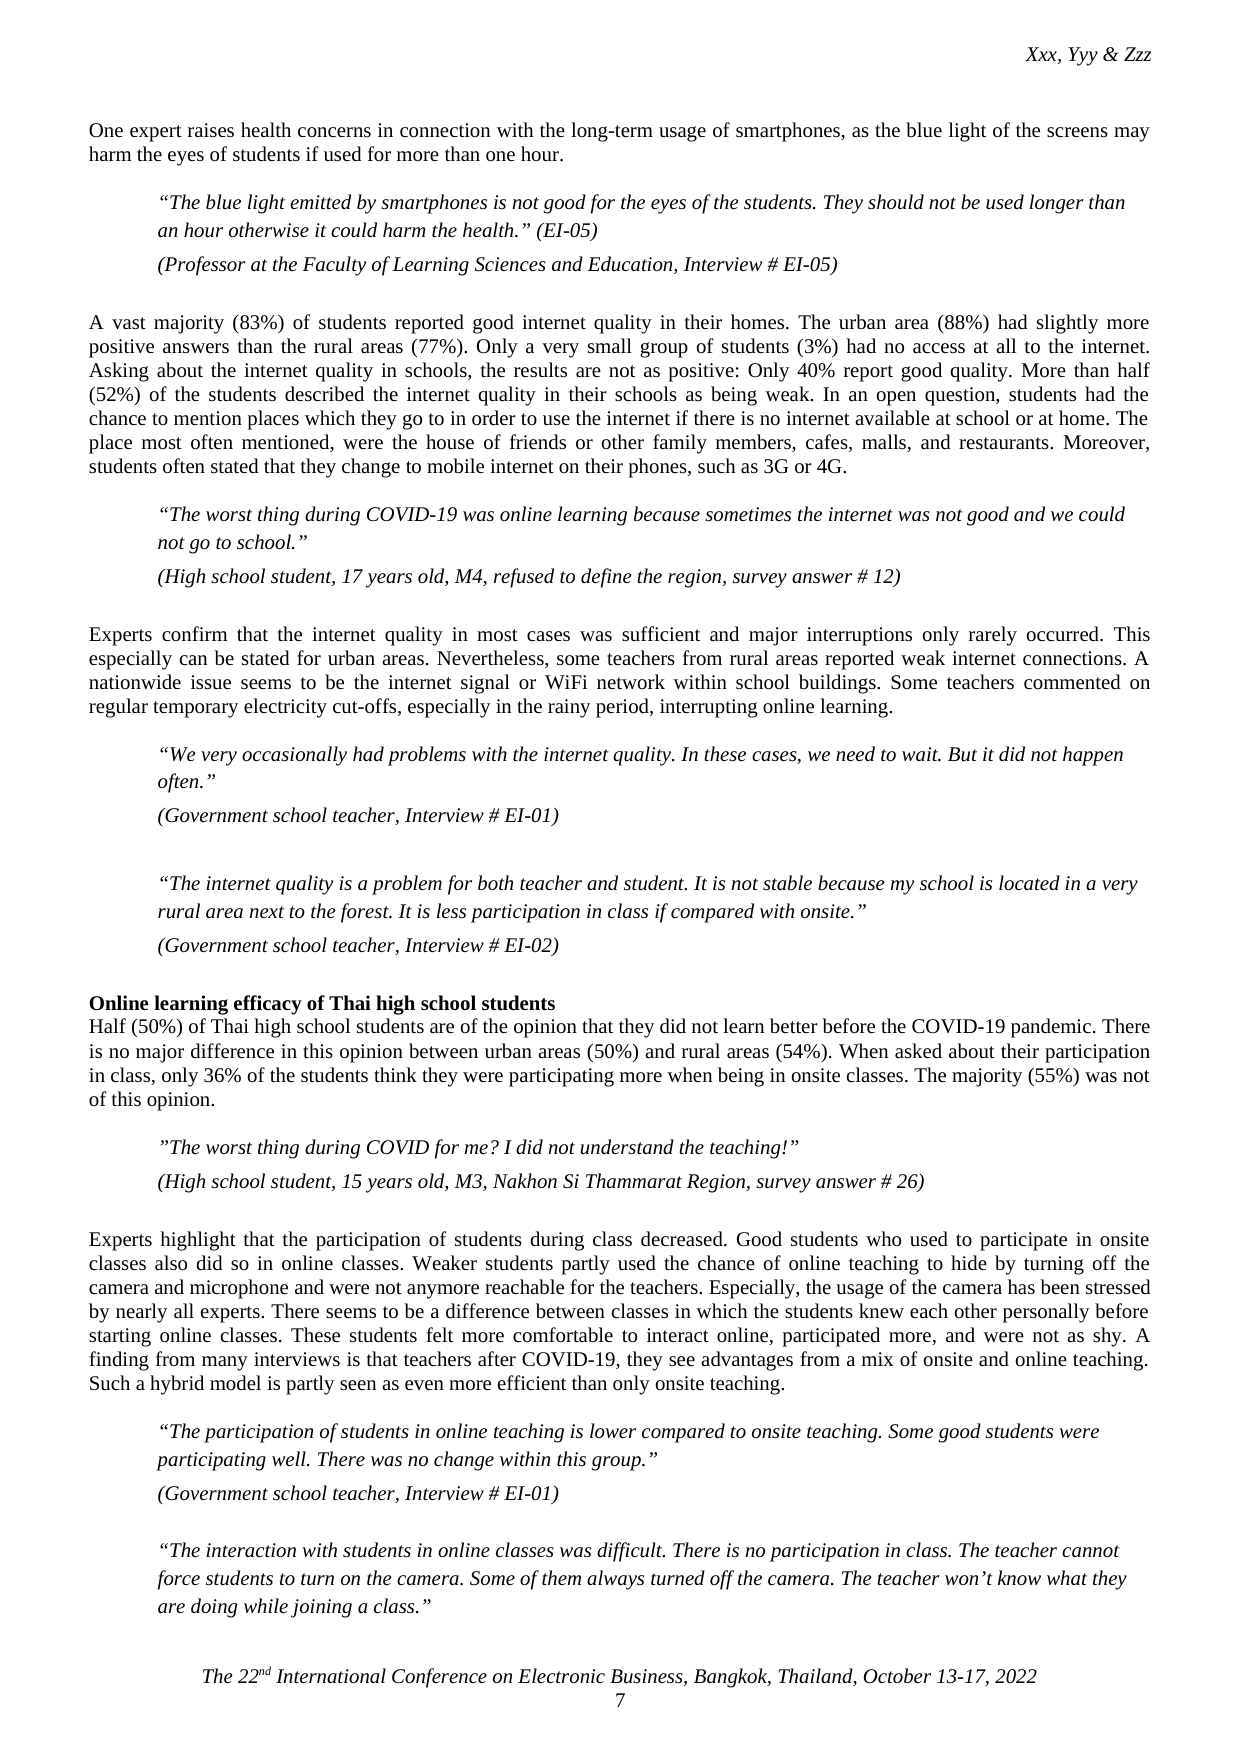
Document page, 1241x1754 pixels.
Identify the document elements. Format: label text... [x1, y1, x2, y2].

text “The participation of students in online teaching is lower compared to onsite teaching. Some good students were participating well. There was no change within this group.” [157, 1419, 1152, 1471]
text Experts highlight that the participation of students during class decreased. Good students who used to participate in onsite classes also did so in online classes. Weaker students partly used the chance of online teaching to hide by turning off the camera and microphone and were not anymore reachable for the teachers. Especially, the usage of the camera has been stressed by nearly all experts. There seems to be a difference between classes in which the students knew each other personally before starting online classes. These students felt more comfortable to interact online, participated more, and were not as shy. A finding from many interviews is that teachers after COVID-19, they see advantages from a mix of onsite and online teaching. Such a hybrid model is partly seen as even more efficient than only onsite teaching. [89, 1227, 1152, 1395]
text One expert raises health concerns in connection with the long-term usage of smartphones, as the blue light of the screens may harm the eyes of students if used for more than one hour. [89, 118, 1152, 166]
text (High school student, 15 years old, M3, Nakhon Si Thammarat Region, survey answer # 26) [157, 1169, 1152, 1193]
text Half (50%) of Thai high school students are of the opinion that they did not learn better before the COVID-19 pandemic. There is no major difference in this opinion between urban areas (50%) and rural areas (54%). When asked about their participation in class, only 36% of the students think they were participating more when being in onsite classes. The majority (55%) was not of this opinion. [89, 1014, 1152, 1111]
text (Government school teacher, Interview # EI-01) [157, 803, 1152, 827]
text A vast majority (83%) of students reported good internet quality in their homes. The urban area (88%) had slightly more positive answers than the rural areas (77%). Only a very small group of students (3%) had no access at all to the internet. Asking about the internet quality in schools, the results are not as positive: Only 40% report good quality. More than half (52%) of the students described the internet quality in their schools as being weak. In an open question, students had the chance to mention places which they go to in order to use the internet if there is no internet available at school or at home. The place most often mentioned, were the house of friends or other family members, cafes, malls, and restaurants. Moreover, students often stated that they change to mobile internet on their phones, such as 3G or 4G. [89, 310, 1152, 478]
text (Government school teacher, Interview # EI-01) [157, 1481, 1152, 1504]
text “The internet quality is a problem for both teacher and student. It is not stable because my school is located in a very rural area next to the forest. It is less participation in class if compared with onsite.” [157, 871, 1152, 923]
text (High school student, 17 years old, M4, refused to define the region, survey answer # 12) [157, 564, 1152, 588]
text “The interaction with students in online classes was difficult. There is no participation in class. The teacher cannot force students to turn on the camera. Some of them always turned off the camera. The teacher won’t know what they are doing while joining a class.” [157, 1538, 1152, 1618]
text (Government school teacher, Interview # EI-02) [157, 932, 1152, 957]
text (Professor at the Faculty of Learning Sciences and Education, Interview # EI-05) [157, 252, 1152, 276]
text “The blue light emitted by smartphones is not good for the eyes of the students. They should not be used longer than an hour otherwise it could harm the health.” (EI-05) [157, 190, 1152, 242]
text “The worst thing during COVID-19 was online learning because sometimes the internet was not good and we could not go to school.” [157, 502, 1152, 554]
text “We very occasionally had problems with the internet quality. In these cases, we need to wait. But it did not happen often.” [157, 742, 1152, 793]
text Experts confirm that the internet quality in most cases was sufficient and major interruptions only rarely occurred. This especially can be stated for urban areas. Nevertheless, some teachers from rural areas reported weak internet connections. A nationwide issue seems to be the internet signal or WiFi network within school buildings. Some teachers commented on regular temporary electricity cut-offs, especially in the rainy period, interrupting online learning. [89, 622, 1152, 718]
text ”The worst thing during COVID for me? I did not understand the teaching!” [157, 1135, 1152, 1159]
text Online learning efficacy of Thai high school students [89, 990, 1152, 1014]
